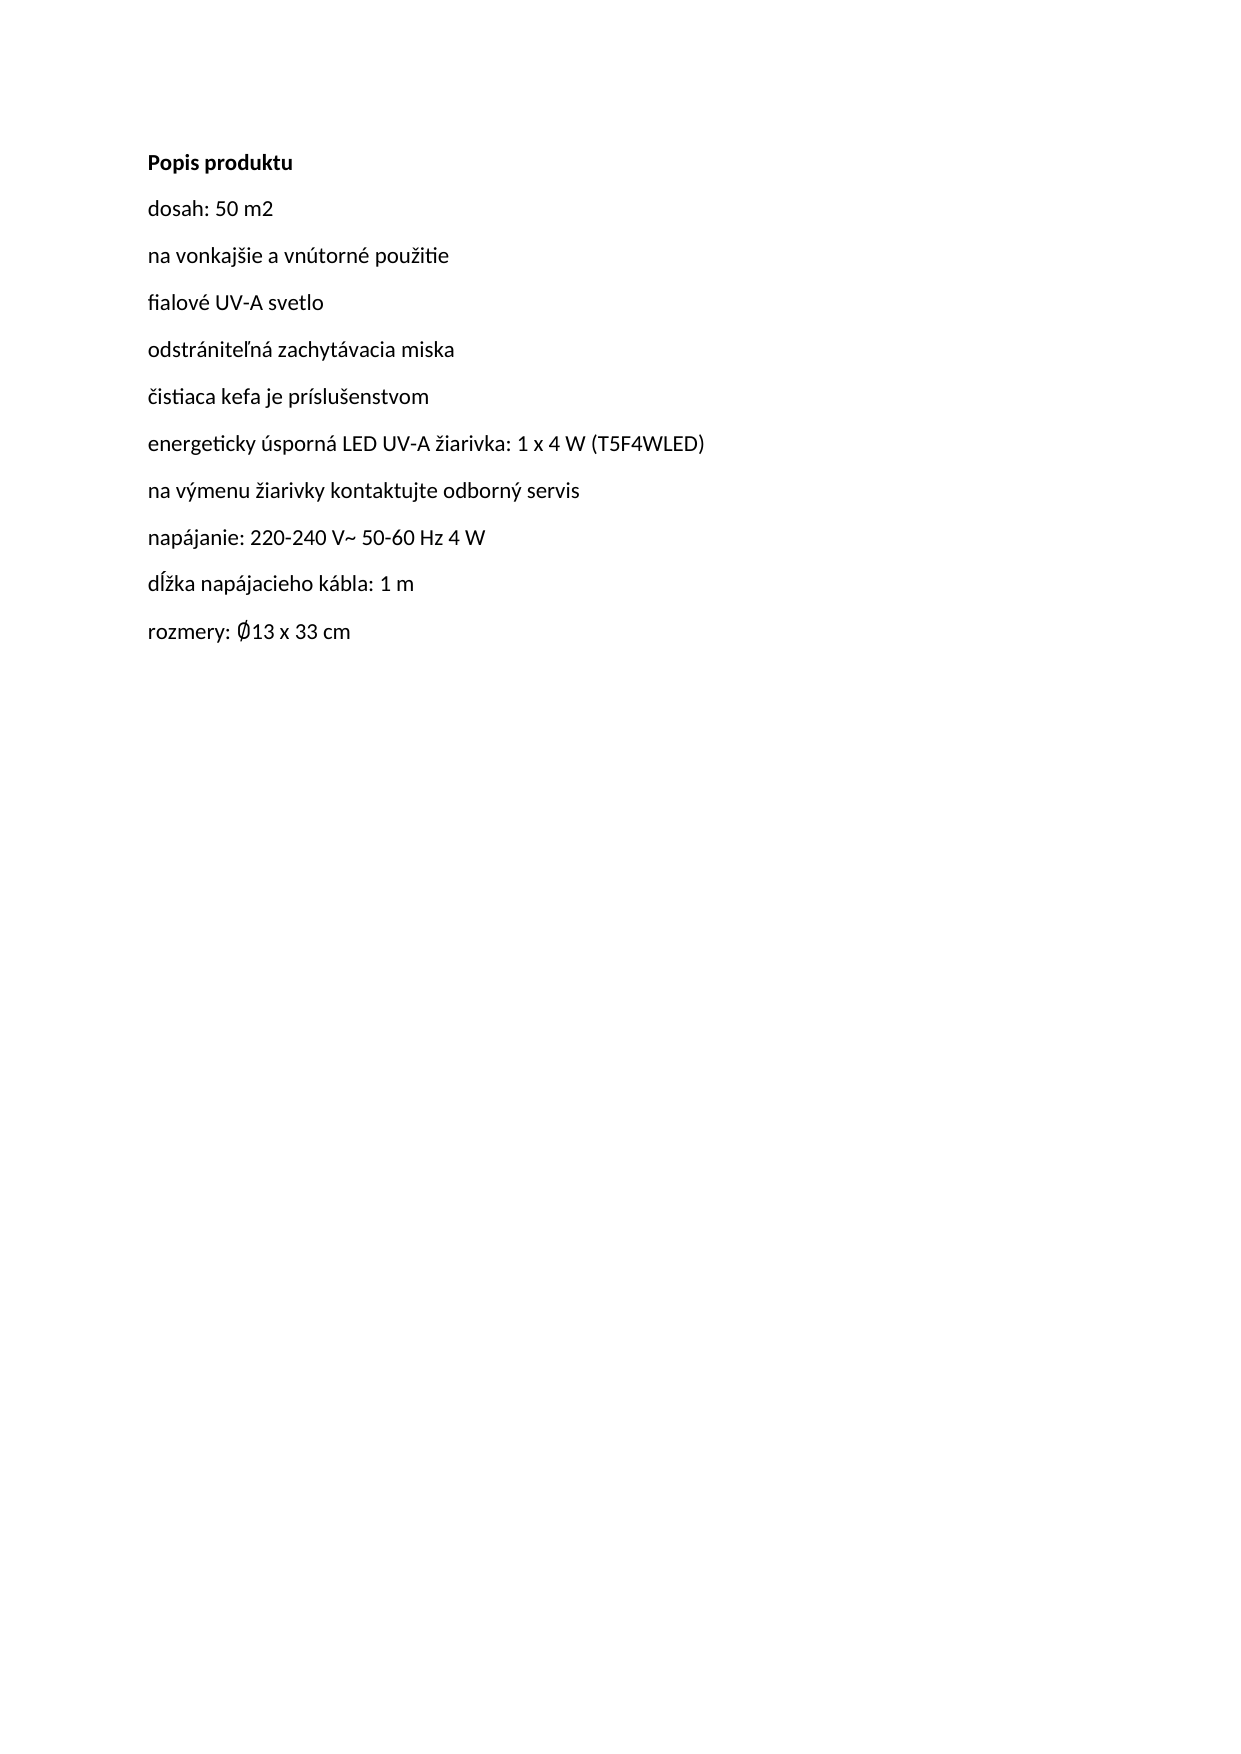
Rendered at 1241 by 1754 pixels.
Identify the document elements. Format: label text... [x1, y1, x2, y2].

text napájanie: 220-240 V~ 50-60 Hz 4 W [148, 523, 1093, 551]
text dĺžka napájacieho kábla: 1 m [148, 569, 1093, 597]
text na výmenu žiarivky kontaktujte odborný servis [148, 476, 1093, 504]
text fialové UV-A svetlo [148, 288, 1093, 316]
text na vonkajšie a vnútorné použitie [148, 241, 1093, 269]
text čistiaca kefa je príslušenstvom [148, 382, 1093, 410]
text odstrániteľná zachytávacia miska [148, 335, 1093, 363]
text dosah: 50 m2 [148, 194, 1093, 222]
text rozmery: ∅13 x 33 cm [148, 616, 1093, 645]
text energeticky úsporná LED UV-A žiarivka: 1 x 4 W (T5F4WLED) [148, 429, 1093, 457]
text Popis produktu [148, 148, 1093, 176]
